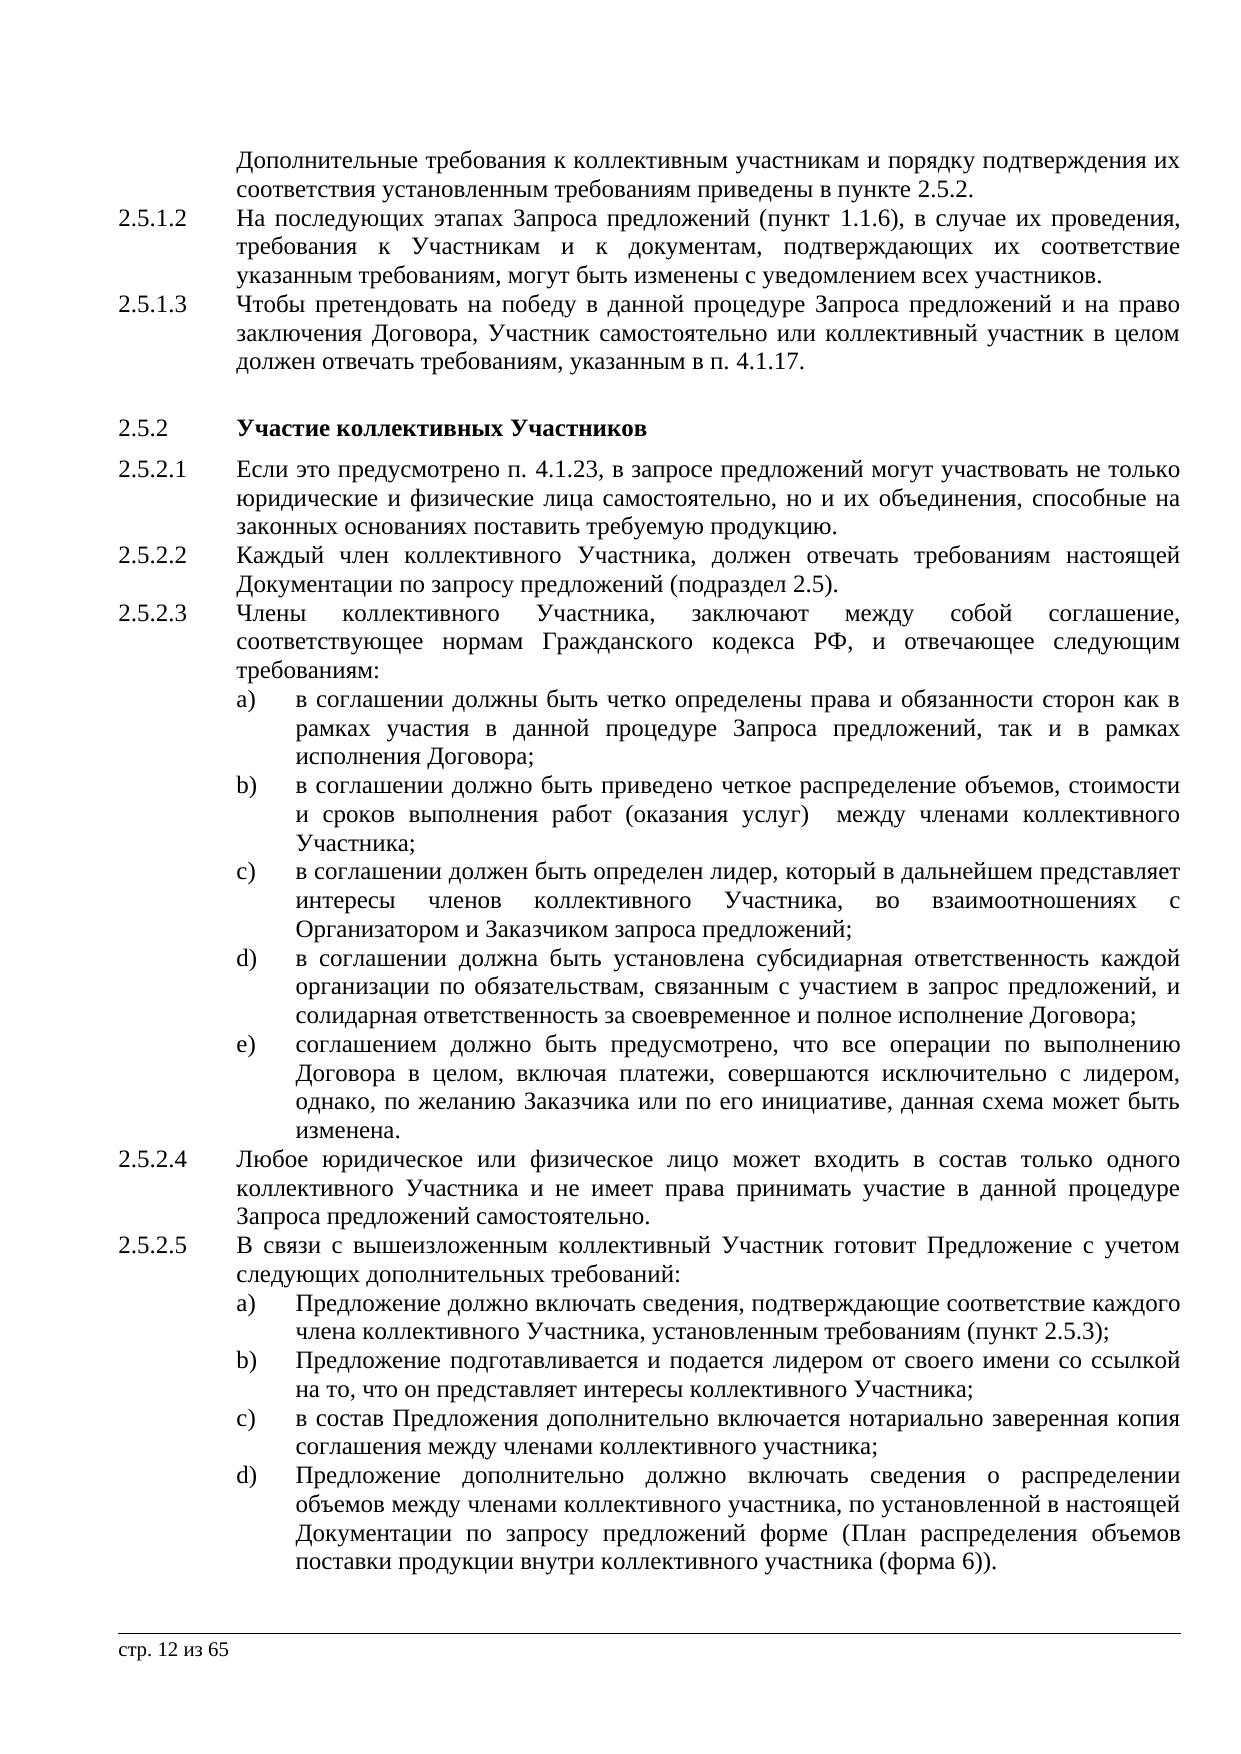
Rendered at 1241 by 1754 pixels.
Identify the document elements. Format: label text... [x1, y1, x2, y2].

text Предложение должно включать сведения, подтверждающие соответствие каждого члена коллективного Участника, установленным требованиям (пункт 2.5.3); [236, 1288, 1181, 1345]
text Предложение подготавливается и подается лидером от своего имени со ссылкой на то, что он представляет интересы коллективного Участника; [236, 1345, 1181, 1403]
text соглашением должно быть предусмотрено, что все операции по выполнению Договора в целом, включая платежи, совершаются исключительно с лидером, однако, по желанию Заказчика или по его инициативе, данная схема может быть изменена. [236, 1029, 1181, 1144]
text Члены коллективного Участника, заключают между собой соглашение, соответствующее нормам Гражданского кодекса РФ, и отвечающее следующим требованиям: [118, 598, 1181, 684]
text в соглашении должны быть четко определены права и обязанности сторон как в рамках участия в данной процедуре Запроса предложений, так и в рамках исполнения Договора; [236, 684, 1181, 770]
text в соглашении должна быть установлена субсидиарная ответственность каждой организации по обязательствам, связанным с участием в запрос предложений, и солидарная ответственность за своевременное и полное исполнение Договора; [236, 943, 1181, 1029]
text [118, 145, 1181, 203]
text Предложение дополнительно должно включать сведения о распределении объемов между членами коллективного участника, по установленной в настоящей Документации по запросу предложений форме (План распределения объемов поставки продукции внутри коллективного участника (форма 6)). [236, 1460, 1181, 1575]
text Любое юридическое или физическое лицо может входить в состав только одного коллективного Участника и не имеет права принимать участие в данной процедуре Запроса предложений самостоятельно. [118, 1144, 1181, 1230]
text В связи с вышеизложенным коллективный Участник готовит Предложение с учетом следующих дополнительных требований: [118, 1230, 1181, 1288]
text Чтобы претендовать на победу в данной процедуре Запроса предложений и на право заключения Договора, Участник самостоятельно или коллективный участник в целом должен отвечать требованиям, указанным в п. 4.1.17. [118, 289, 1181, 375]
text На последующих этапах Запроса предложений (пункт 1.1.6), в случае их проведения, требования к Участникам и к документам, подтверждающих их соответствие указанным требованиям, могут быть изменены с уведомлением всех участников. [118, 203, 1181, 289]
list Участие коллективных Участников [118, 413, 1181, 441]
text Каждый член коллективного Участника, должен отвечать требованиям настоящей Документации по запросу предложений (подраздел 2.5). [118, 540, 1181, 598]
text Если это предусмотрено п. 4.1.23, в запросе предложений могут участвовать не только юридические и физические лица самостоятельно, но и их объединения, способные на законных основаниях поставить требуемую продукцию. [118, 454, 1181, 540]
text в соглашении должно быть приведено четкое распределение объемов, стоимости и сроков выполнения работ (оказания услуг) между членами коллективного Участника; [236, 770, 1181, 856]
text в состав Предложения дополнительно включается нотариально заверенная копия соглашения между членами коллективного участника; [236, 1403, 1181, 1460]
text в соглашении должен быть определен лидер, который в дальнейшем представляет интересы членов коллективного Участника, во взаимоотношениях с Организатором и Заказчиком запроса предложений; [236, 856, 1181, 943]
